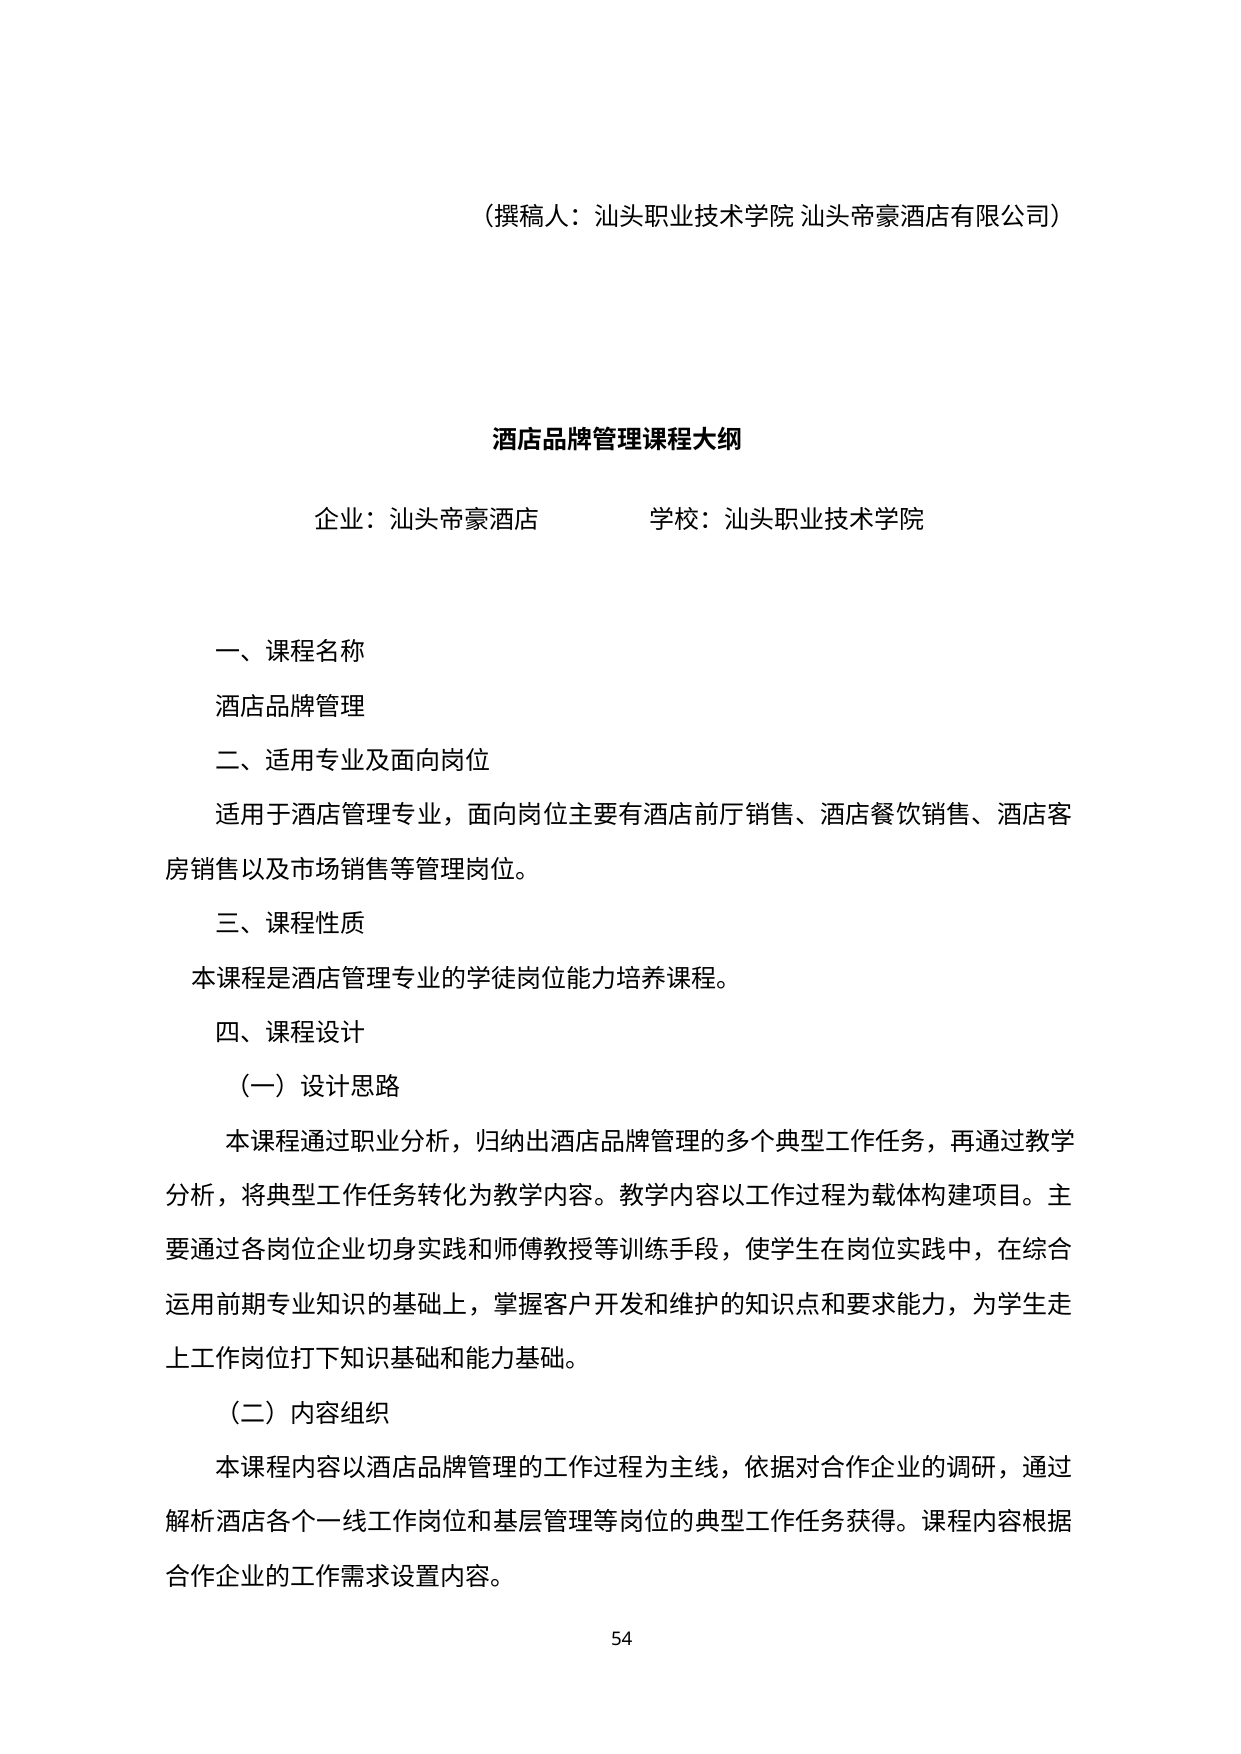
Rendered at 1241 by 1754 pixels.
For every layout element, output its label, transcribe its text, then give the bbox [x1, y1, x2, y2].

text 一、课程名称 [165, 632, 1075, 668]
text 三、课程性质 [165, 904, 1075, 940]
text 二、适用专业及面向岗位 [165, 741, 1075, 777]
text 本课程内容以酒店品牌管理的工作过程为主线，依据对合作企业的调研，通过解析酒店各个一线工作岗位和基层管理等岗位的典型工作任务获得。课程内容根据合作企业的工作需求设置内容。 [165, 1447, 1075, 1592]
text 酒店品牌管理 [165, 686, 1075, 722]
text 本课程是酒店管理专业的学徒岗位能力培养课程。 [165, 958, 1075, 994]
text 适用于酒店管理专业，面向岗位主要有酒店前厅销售、酒店餐饮销售、酒店客房销售以及市场销售等管理岗位。 [165, 795, 1075, 886]
text （二）内容组织 [165, 1393, 1075, 1429]
text （一）设计思路 [165, 1067, 1075, 1103]
text （撰稿人：汕头职业技术学院 汕头帝豪酒店有限公司） [165, 197, 1075, 233]
text 本课程通过职业分析，归纳出酒店品牌管理的多个典型工作任务，再通过教学分析，将典型工作任务转化为教学内容。教学内容以工作过程为载体构建项目。主要通过各岗位企业切身实践和师傅教授等训练手段，使学生在岗位实践中，在综合运用前期专业知识的基础上，掌握客户开发和维护的知识点和要求能力，为学生走上工作岗位打下知识基础和能力基础。 [165, 1121, 1075, 1375]
text 酒店品牌管理课程大纲 [165, 419, 1068, 455]
text 企业：汕头帝豪酒店 学校：汕头职业技术学院 [165, 500, 1073, 536]
text 四、课程设计 [165, 1012, 1075, 1049]
